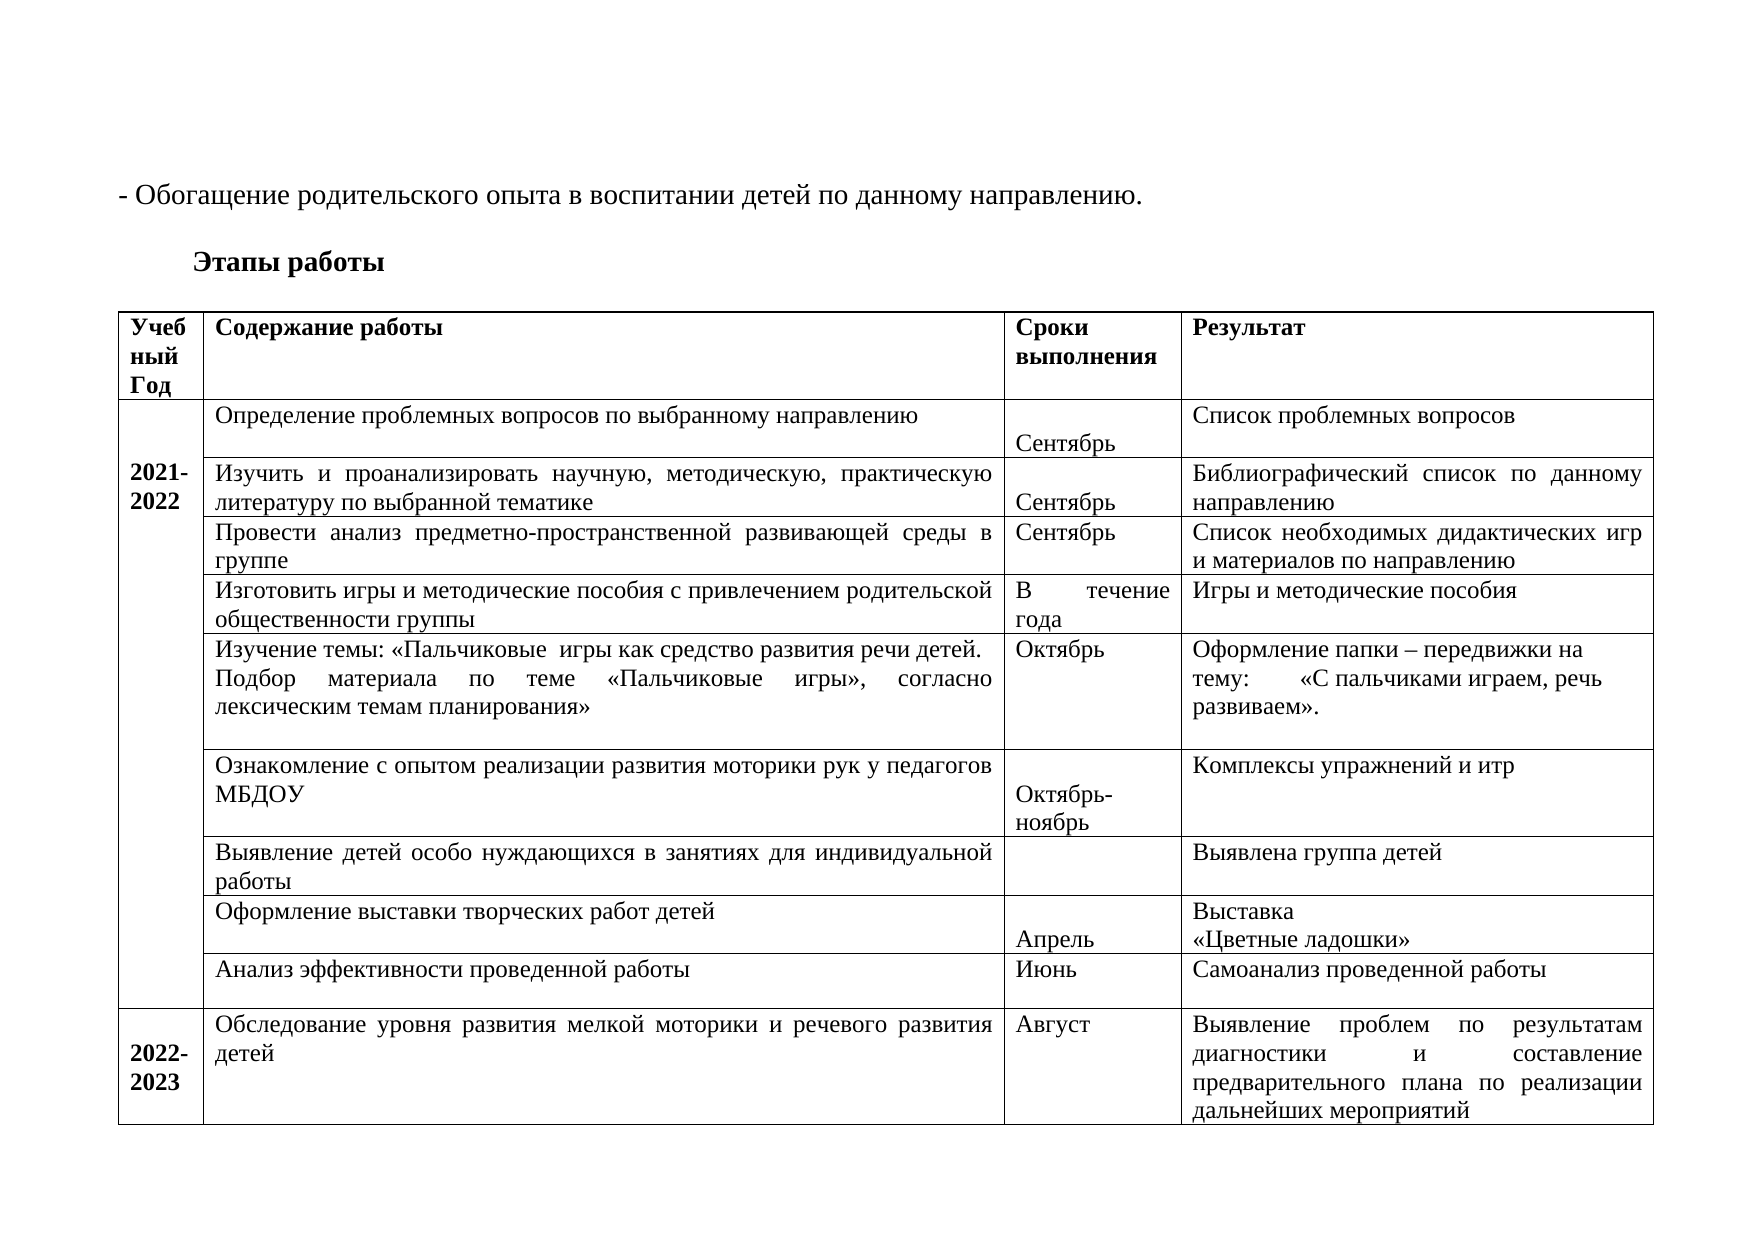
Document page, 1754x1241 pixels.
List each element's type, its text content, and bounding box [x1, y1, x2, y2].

table_header Учебный Год [119, 313, 203, 399]
table_header Содержание работы [204, 313, 1004, 399]
table_cell Оформление выставки творческих работ детей [204, 896, 1004, 953]
table_cell Определение проблемных вопросов по выбранному направлению [204, 400, 1004, 457]
table_header Результат [1182, 313, 1653, 399]
table_cell 2022-2023 [119, 1009, 203, 1124]
table_cell Комплексы упражнений и итр [1182, 750, 1653, 836]
table_cell Апрель [1005, 896, 1181, 953]
table_cell Октябрь-ноябрь [1005, 750, 1181, 836]
table_cell Изучить и проанализировать научную, методическую, практическую литературу по выбранной тематике [204, 458, 1004, 516]
table_cell Игры и методические пособия [1182, 575, 1653, 633]
table_cell Выставка «Цветные ладошки» [1182, 896, 1653, 953]
text - Обогащение родительского опыта в воспитании детей по данному направлению. [118, 177, 1636, 211]
table_cell Провести анализ предметно-пространственной развивающей среды в группе [204, 517, 1004, 574]
table_cell Самоанализ проведенной работы [1182, 954, 1653, 1008]
table_cell Сентябрь [1005, 458, 1181, 516]
table_cell В течение года [1005, 575, 1181, 633]
table_cell Ознакомление с опытом реализации развития моторики рук у педагогов МБДОУ [204, 750, 1004, 836]
table_cell Сентябрь [1005, 400, 1181, 457]
table_cell Список проблемных вопросов [1182, 400, 1653, 457]
table_cell Октябрь [1005, 634, 1181, 749]
table_cell Анализ эффективности проведенной работы [204, 954, 1004, 1008]
table_header Сроки выполнения [1005, 313, 1181, 399]
table_cell Обследование уровня развития мелкой моторики и речевого развития детей [204, 1009, 1004, 1124]
table_cell Выявление детей особо нуждающихся в занятиях для индивидуальной работы [204, 837, 1004, 895]
table_cell Оформление папки – передвижки на тему: «С пальчиками играем, речь развиваем». [1182, 634, 1653, 749]
table_cell Август [1005, 1009, 1181, 1124]
table_cell [1005, 837, 1181, 895]
table_cell Изготовить игры и методические пособия с привлечением родительской общественности группы [204, 575, 1004, 633]
table_cell 2021-2022 [119, 400, 203, 1008]
table_cell Июнь [1005, 954, 1181, 1008]
text Этапы работы [192, 244, 1636, 278]
table_cell Выявлена группа детей [1182, 837, 1653, 895]
table_cell Сентябрь [1005, 517, 1181, 574]
table_cell Изучение темы: «Пальчиковые игры как средство развития речи детей. Подбор материала по теме «Пальчиковые игры», согласно лексическим темам планирования» [204, 634, 1004, 749]
table_cell Выявление проблем по результатам диагностики и составление предварительного плана по реализации дальнейших мероприятий [1182, 1009, 1653, 1124]
table_cell Библиографический список по данному направлению [1182, 458, 1653, 516]
table_cell Список необходимых дидактических игр и материалов по направлению [1182, 517, 1653, 574]
